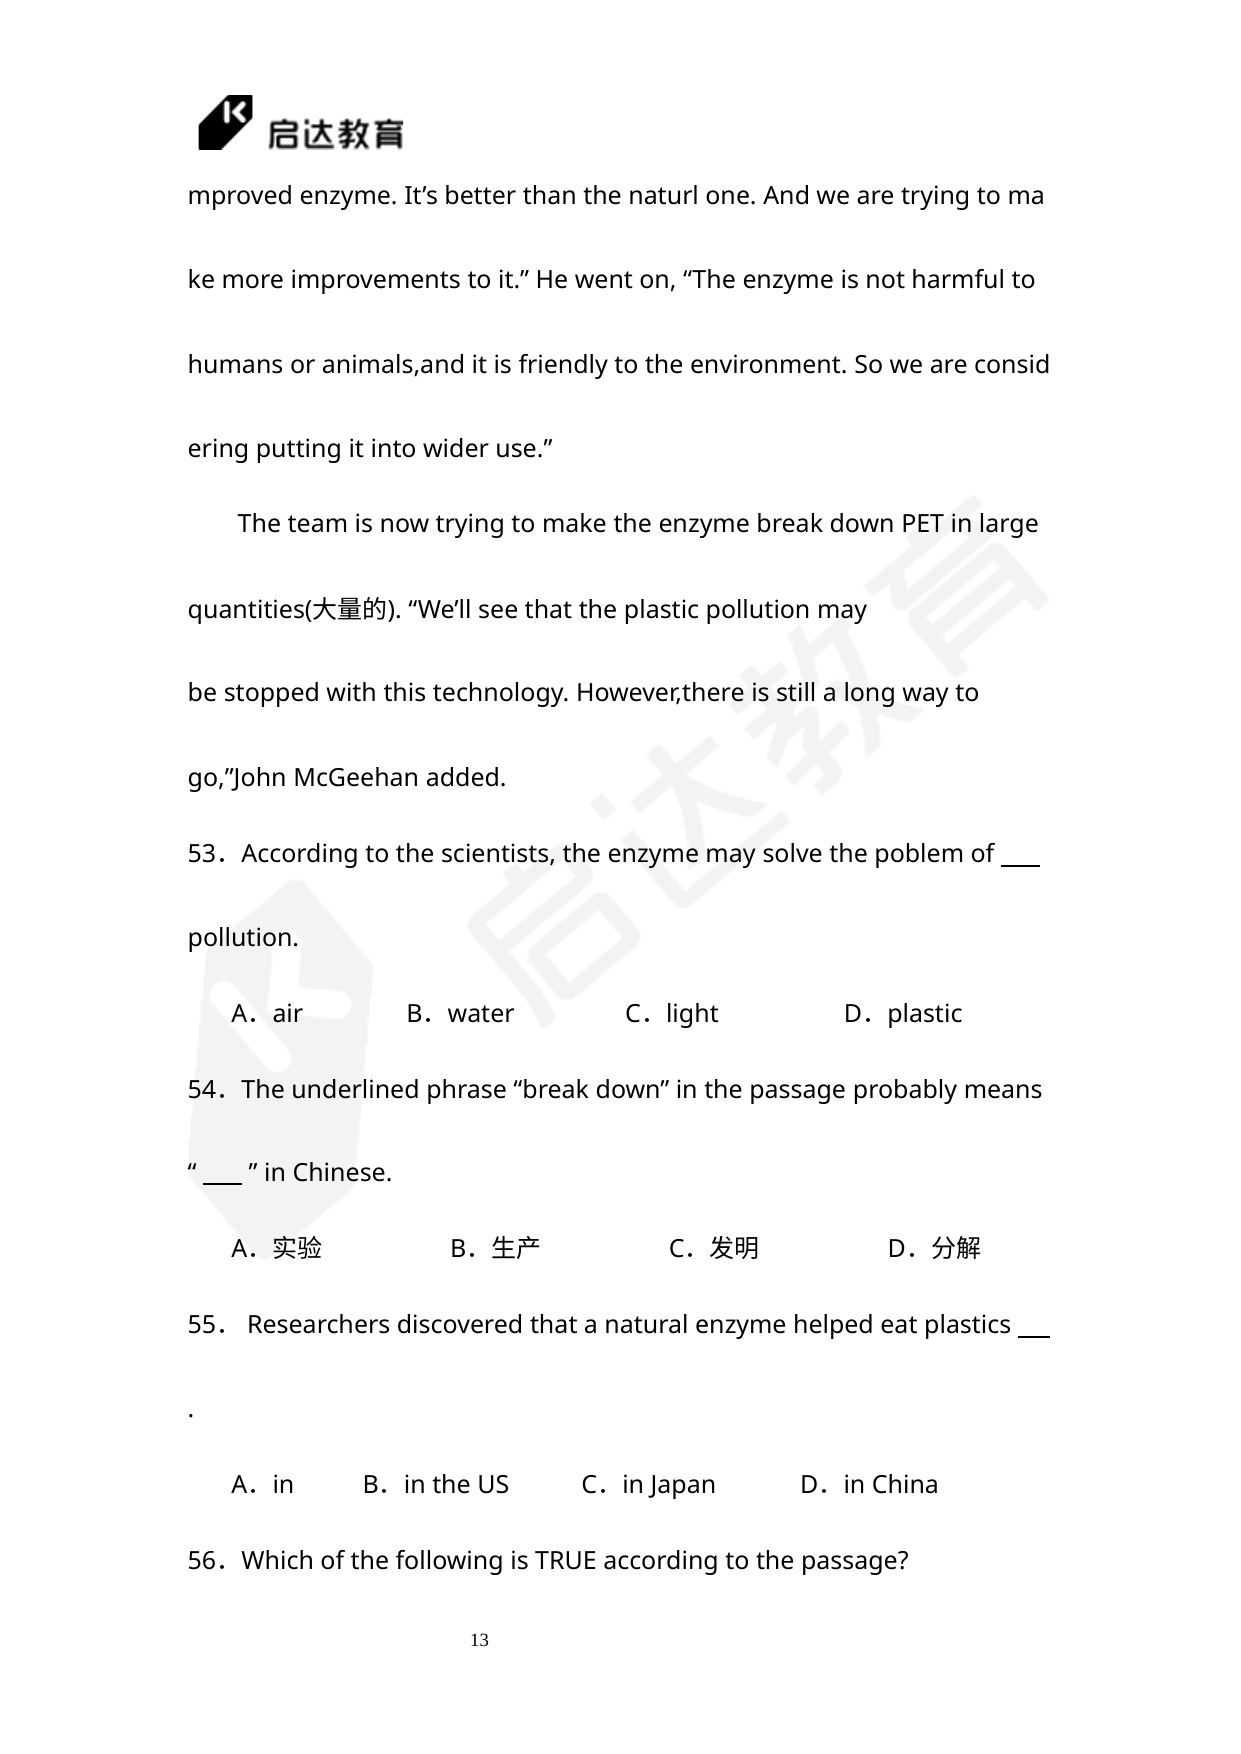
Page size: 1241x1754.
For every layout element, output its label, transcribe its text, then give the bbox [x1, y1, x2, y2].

text 56．Which of the following is TRUE according to the passage? [187, 1526, 1053, 1591]
picture [198, 95, 404, 150]
text 54．The underlined phrase “break down” in the passage probably means “ ” in Chinese. [187, 1055, 1053, 1204]
text A．实验 B．生产 C．发明 D．分解 [231, 1214, 1053, 1279]
text A．in B．in the US C．in Japan D．in China [231, 1450, 1053, 1515]
text 55． Researchers discovered that a natural enzyme helped eat plastics . [187, 1290, 1053, 1440]
text A．air B．water C．light D．plastic [231, 979, 1053, 1044]
text 53．According to the scientists, the enzyme may solve the poblem of pollution. [187, 819, 1053, 969]
text The team is now trying to make the enzyme break down PET in large quantities(大量的). “We’ll see that the plastic pollution may be stopped with this technology. However,there is still a long way to go,”John McGeehan added. [187, 491, 1053, 809]
